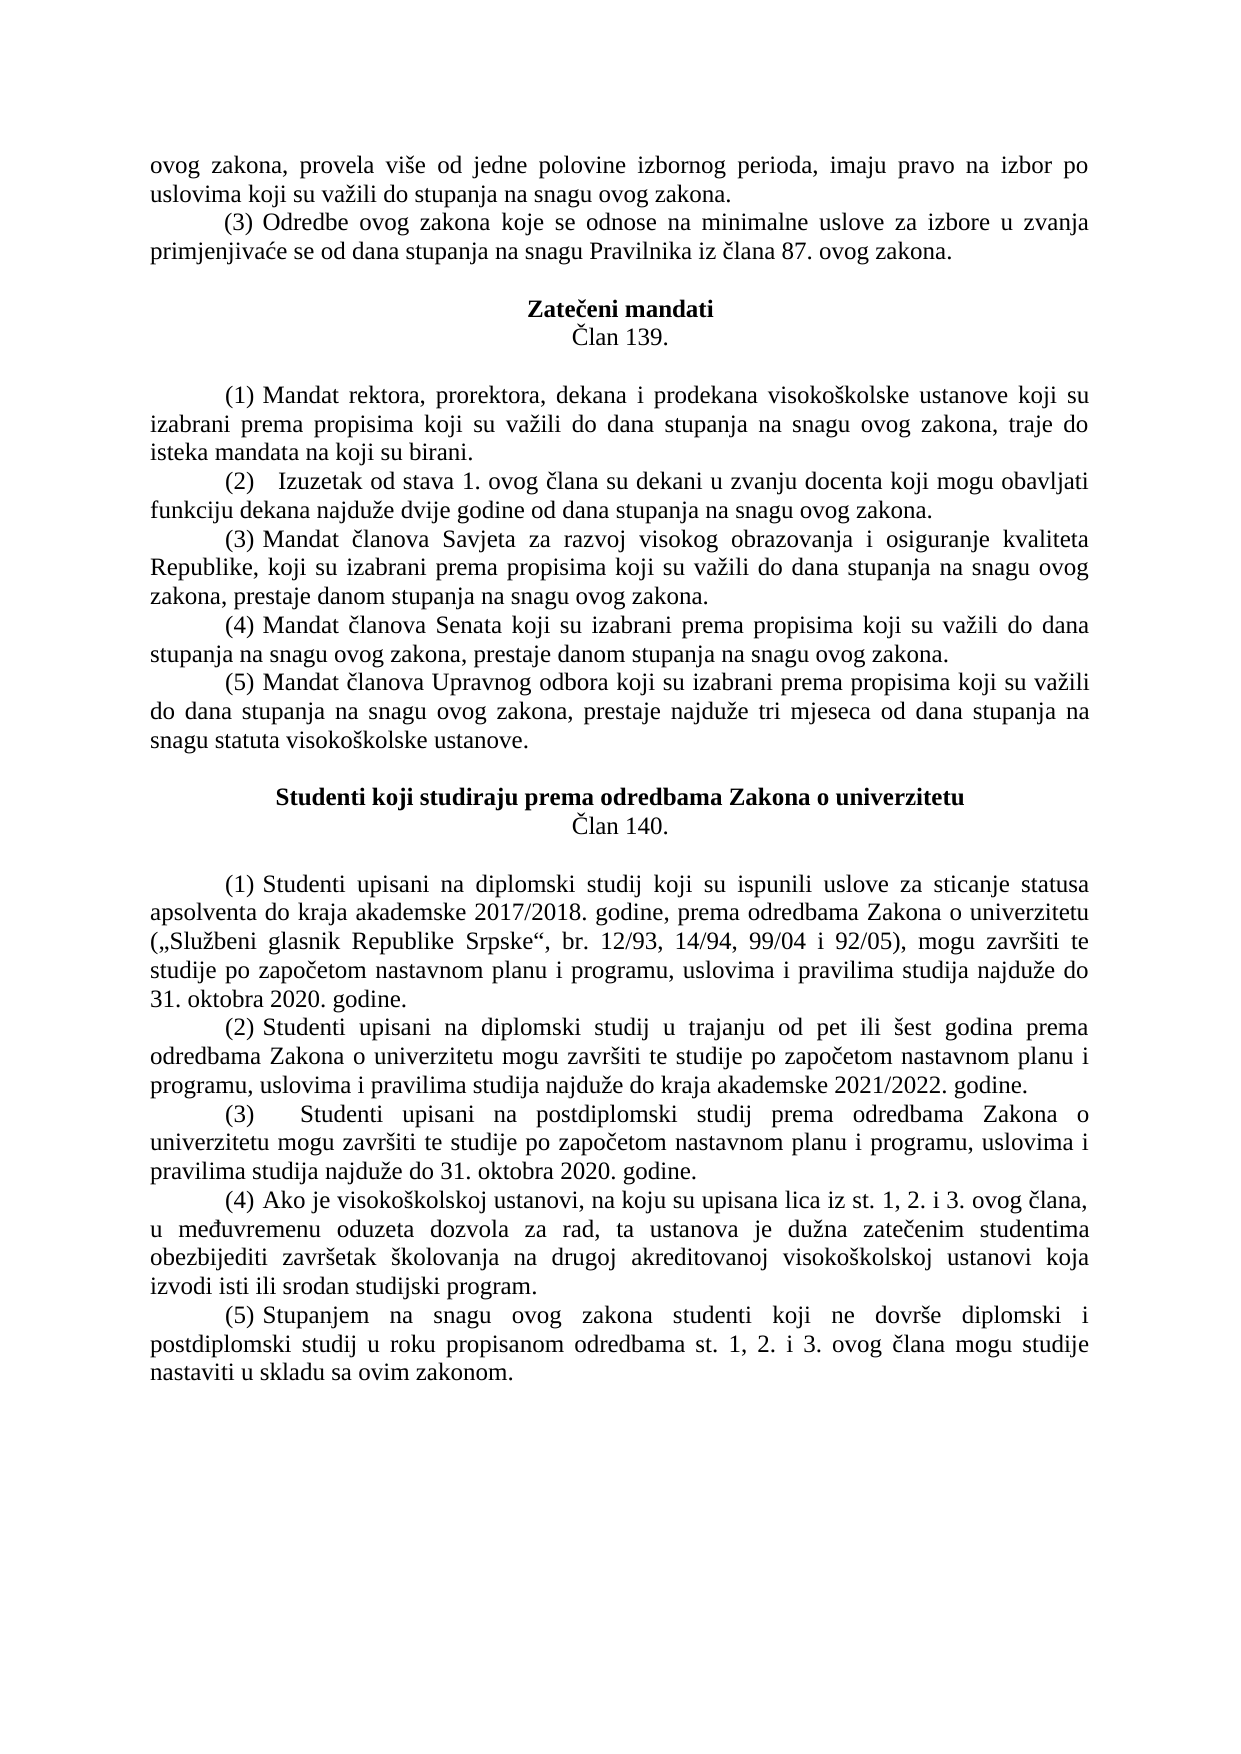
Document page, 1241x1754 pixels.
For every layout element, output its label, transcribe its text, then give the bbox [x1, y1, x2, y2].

list Izuzetak od stava 1. ovog člana su dekani u zvanju docenta koji mogu obavljati funkciju dekana najduže dvije godine od dana stupanja na snagu ovog zakona. [150, 466, 1090, 524]
list Odredbe ovog zakona koje se odnose na minimalne uslove za izbore u zvanja primjenjivaće se od dana stupanja na snagu Pravilnika iz člana 87. ovog zakona. [150, 207, 1090, 265]
list Mandat članova Savjeta za razvoj visokog obrazovanja i osiguranje kvaliteta Republike, koji su izabrani prema propisima koji su važili do dana stupanja na snagu ovog zakona, prestaje danom stupanja na snagu ovog zakona. [150, 524, 1090, 610]
text Studenti koji studiraju prema odredbama Zakona o univerzitetu [150, 782, 1090, 811]
list Studenti upisani na diplomski studij koji su ispunili uslove za sticanje statusa apsolventa do kraja akademske 2017/2018. godine, prema odredbama Zakona o univerzitetu („Službeni glasnik Republike Srpske“, br. 12/93, 14/94, 99/04 i 92/05), mogu završiti te studije po započetom nastavnom planu i programu, uslovima i pravilima studija najduže do 31. oktobra 2020. godine. [150, 869, 1090, 1012]
list Mandat članova Upravnog odbora koji su izabrani prema propisima koji su važili do dana stupanja na snagu ovog zakona, prestaje najduže tri mjeseca od dana stupanja na snagu statuta visokoškolske ustanove. [150, 667, 1090, 754]
text Član 140. [150, 811, 1090, 840]
list Studenti upisani na postdiplomski studij prema odredbama Zakona o univerzitetu mogu završiti te studije po započetom nastavnom planu i programu, uslovima i pravilima studija najduže do 31. oktobra 2020. godine. [150, 1099, 1090, 1185]
text Zatečeni mandati [150, 294, 1090, 322]
list Ako je visokoškolskoj ustanovi, na koju su upisana lica iz st. 1, 2. i 3. ovog člana, u međuvremenu oduzeta dozvola za rad, ta ustanova je dužna zatečenim studentima obezbijediti završetak školovanja na drugoj akreditovanoj visokoškolskoj ustanovi koja izvodi isti ili srodan studijski program. [150, 1185, 1090, 1300]
list Mandat članova Senata koji su izabrani prema propisima koji su važili do dana stupanja na snagu ovog zakona, prestaje danom stupanja na snagu ovog zakona. [150, 610, 1090, 667]
text Član 139. [150, 322, 1090, 351]
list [150, 150, 1090, 207]
list Studenti upisani na diplomski studij u trajanju od pet ili šest godina prema odredbama Zakona o univerzitetu mogu završiti te studije po započetom nastavnom planu i programu, uslovima i pravilima studija najduže do kraja akademske 2021/2022. godine. [150, 1012, 1090, 1099]
list Stupanjem na snagu ovog zakona studenti koji ne dovrše diplomski i postdiplomski studij u roku propisanom odredbama st. 1, 2. i 3. ovog člana mogu studije nastaviti u skladu sa ovim zakonom. [150, 1300, 1090, 1386]
list Mandat rektora, prorektora, dekana i prodekana visokoškolske ustanove koji su izabrani prema propisima koji su važili do dana stupanja na snagu ovog zakona, traje do isteka mandata na koji su birani. [150, 380, 1090, 466]
